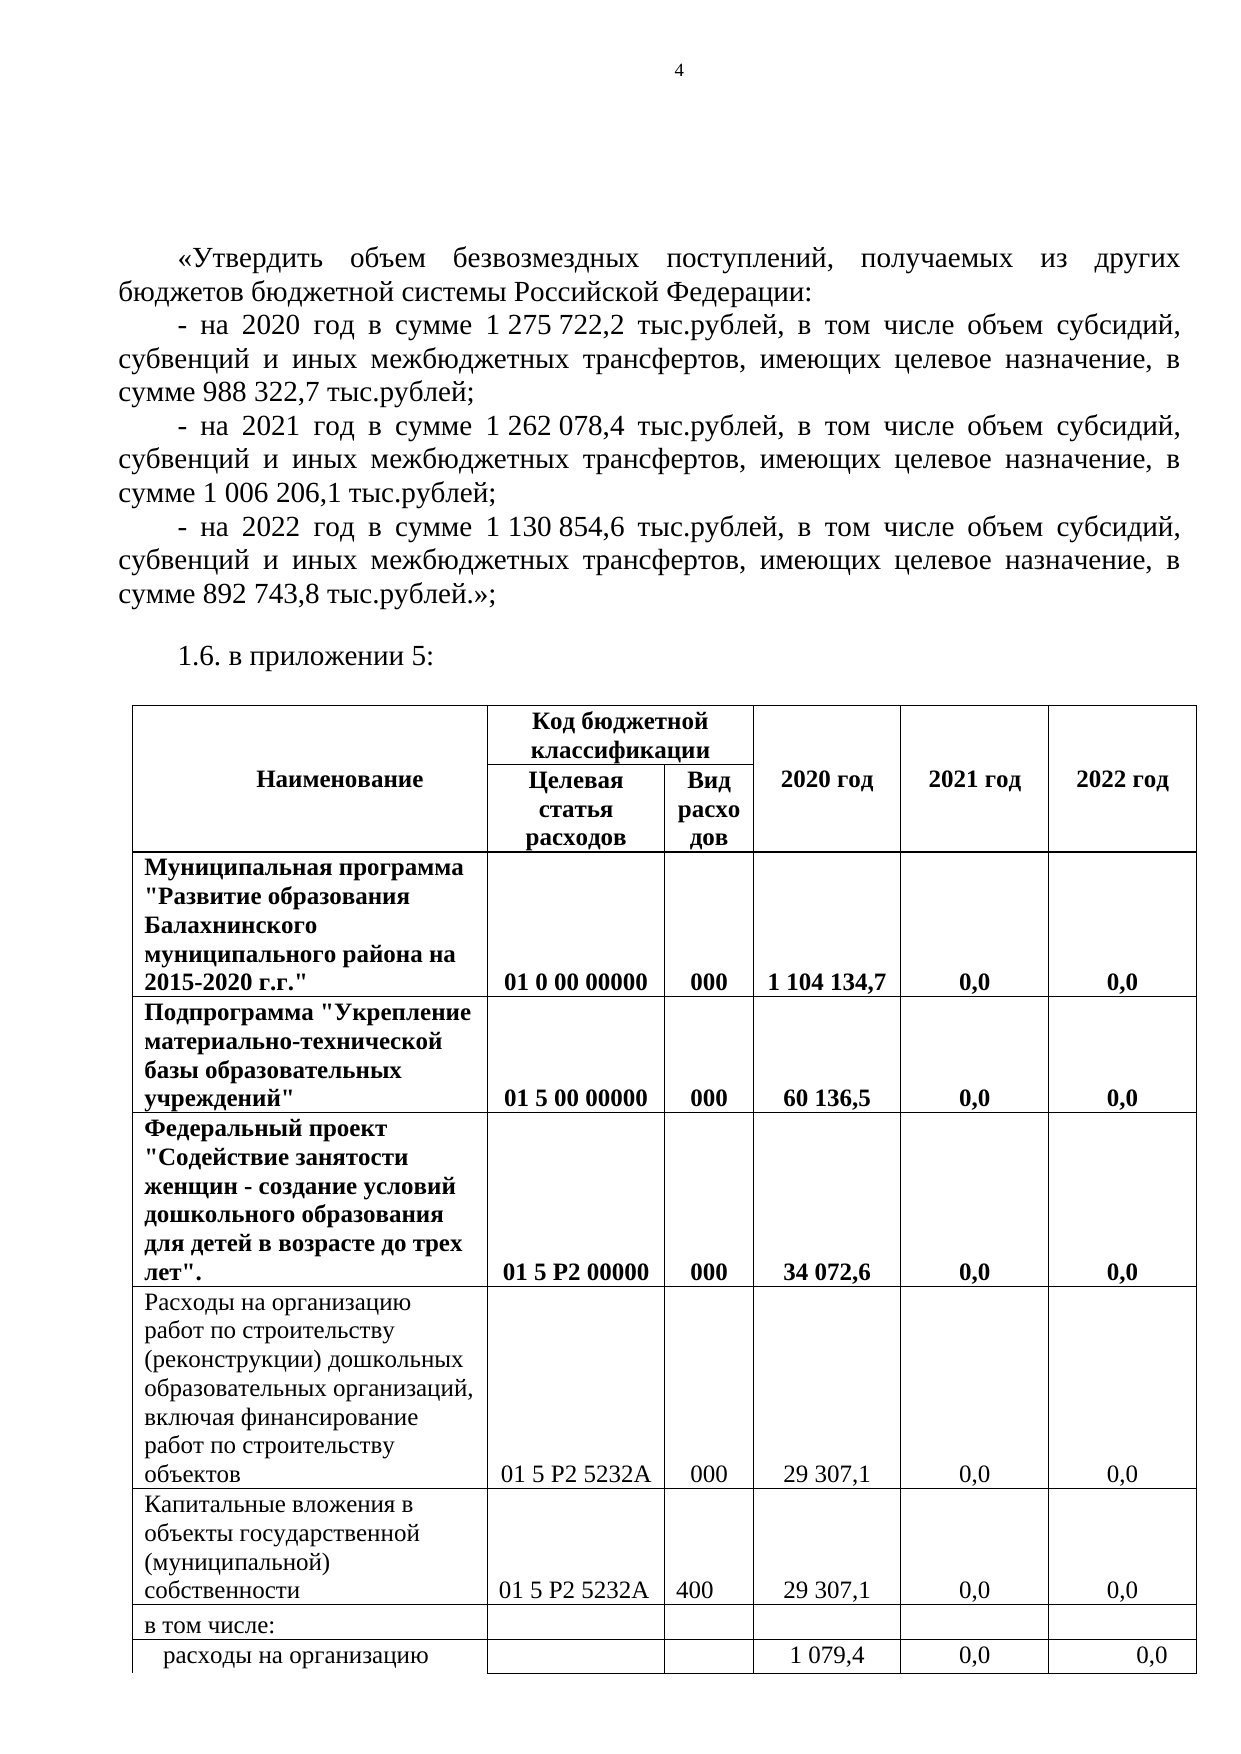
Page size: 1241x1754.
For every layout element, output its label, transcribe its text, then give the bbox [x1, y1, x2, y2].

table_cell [133, 1640, 487, 1673]
text «Утвердить объем безвозмездных поступлений, получаемых из других бюджетов бюджетной системы Российской Федерации: [118, 240, 1181, 307]
text - на 2021 год в сумме 1 262 078,4 тыс.рублей, в том числе объем субсидий, субвенций и иных межбюджетных трансфертов, имеющих целевое назначение, в сумме 1 006 206,1 тыс.рублей; [118, 408, 1181, 509]
table_cell 000 [665, 1287, 753, 1488]
table_cell 0,0 [1049, 1113, 1196, 1286]
text 1.6. в приложении 5: [118, 638, 1181, 672]
table_cell [665, 1640, 753, 1673]
table_cell 0,0 [1049, 853, 1196, 996]
table_cell 01 5 P2 00000 [488, 1113, 664, 1286]
table_cell 0,0 [901, 1113, 1048, 1286]
table_cell Федеральный проект "Содействие занятости женщин - создание условий дошкольного образования для детей в возрасте до трех лет". [133, 1113, 487, 1286]
table_header 2020 год [754, 706, 900, 851]
table_cell Вид расхо дов [665, 765, 753, 851]
table_cell 01 5 P2 5232A [488, 1287, 664, 1488]
table_cell 000 [665, 853, 753, 996]
table_cell [488, 1605, 664, 1639]
table_cell Муниципальная программа "Развитие образования Балахнинского муниципального района на 2015-2020 г.г." [133, 853, 487, 996]
table_cell 01 0 00 00000 [488, 853, 664, 996]
table_cell Подпрограмма "Укрепление материально-технической базы образовательных учреждений" [133, 997, 487, 1112]
table_cell 29 307,1 [754, 1489, 900, 1604]
table_cell Капитальные вложения в объекты государственной (муниципальной) собственности [133, 1489, 487, 1604]
table_cell Целевая статья расходов [488, 765, 664, 851]
table_header 2021 год [901, 706, 1048, 851]
table_cell 0,0 [901, 1489, 1048, 1604]
table_cell 60 136,5 [754, 997, 900, 1112]
text - на 2020 год в сумме 1 275 722,2 тыс.рублей, в том числе объем субсидий, субвенций и иных межбюджетных трансфертов, имеющих целевое назначение, в сумме 988 322,7 тыс.рублей; [118, 307, 1181, 408]
table_cell 0,0 [1049, 1640, 1196, 1673]
table_cell [901, 1605, 1048, 1639]
table_cell 0,0 [1049, 1489, 1196, 1604]
table_cell 1 079,4 [754, 1640, 900, 1673]
table_cell 000 [665, 1113, 753, 1286]
table_cell 01 5 00 00000 [488, 997, 664, 1112]
table_cell в том числе: [133, 1605, 487, 1639]
table_header Наименование [133, 706, 487, 851]
table_cell [665, 1605, 753, 1639]
table_cell 29 307,1 [754, 1287, 900, 1488]
table_cell 0,0 [901, 997, 1048, 1112]
table_cell [488, 1640, 664, 1673]
table_cell 0,0 [901, 853, 1048, 996]
table_cell [754, 1605, 900, 1639]
table_cell 1 104 134,7 [754, 853, 900, 996]
table_cell 400 [665, 1489, 753, 1604]
table_cell 0,0 [901, 1640, 1048, 1673]
table_cell Расходы на организацию работ по строительству (реконструкции) дошкольных образовательных организаций, включая финансирование работ по строительству объектов [133, 1287, 487, 1488]
table_cell 34 072,6 [754, 1113, 900, 1286]
table_cell 01 5 P2 5232A [488, 1489, 664, 1604]
text - на 2022 год в сумме 1 130 854,6 тыс.рублей, в том числе объем субсидий, субвенций и иных межбюджетных трансфертов, имеющих целевое назначение, в сумме 892 743,8 тыс.рублей.»; [118, 509, 1181, 609]
table_cell 0,0 [1049, 997, 1196, 1112]
table_cell [1049, 1605, 1196, 1639]
table_cell 0,0 [901, 1287, 1048, 1488]
table_cell 000 [665, 997, 753, 1112]
table_cell 0,0 [1049, 1287, 1196, 1488]
table_header 2022 год [1049, 706, 1196, 851]
table_header Код бюджетной классификации [488, 706, 753, 764]
